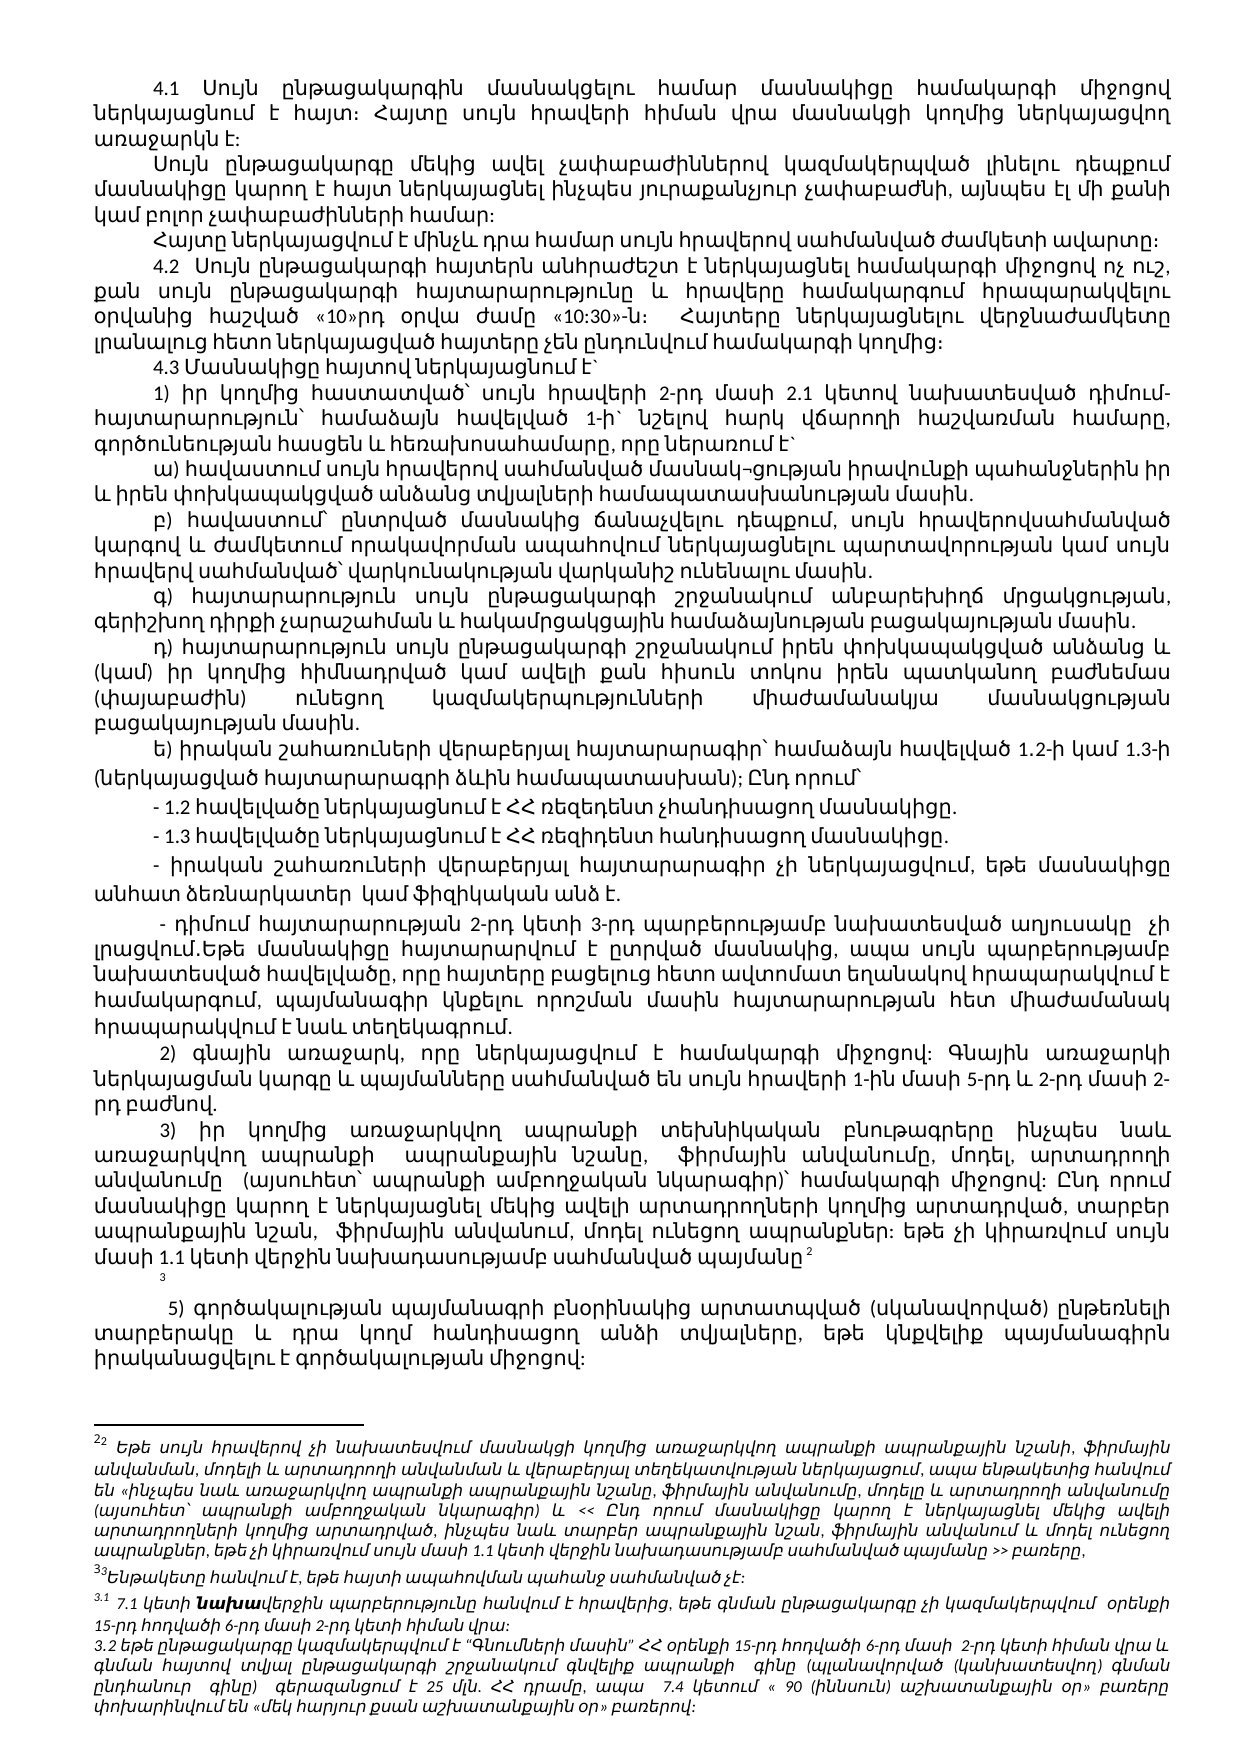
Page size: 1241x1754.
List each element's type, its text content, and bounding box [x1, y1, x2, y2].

text 3 [94, 1269, 1171, 1295]
text գ) հայտարարություն սույն ընթացակարգի շրջանակում անբարեխիղճ մրցակցության, գերիշխող դիրքի չարաշահման և հակամրցակցային համաձայնության բացակայության մասին. [94, 583, 1171, 634]
text 4.2 Սույն ընթացակարգի հայտերն անհրաժեշտ է ներկայացնել համակարգի միջոցով ոչ ուշ, քան սույն ընթացակարգի հայտարարությունը և հրավերը համակարգում հրապարակվելու օրվանից հաշված «10»րդ օրվա ժամը «10:30»-ն։ Հայտերը ներկայացնելու վերջնաժամկետը լրանալուց հետո ներկայացված հայտերը չեն ընդունվում համակարգի կողմից։ [94, 253, 1171, 354]
text Հայտը ներկայացվում է մինչև դրա համար սույն հրավերով սահմանված ժամկետի ավարտը։ [94, 227, 1171, 253]
text 4.1 Սույն ընթացակարգին մասնակցելու համար մասնակիցը համակարգի միջոցով ներկայացնում է հայտ։ Հայտը սույն հրավերի հիման վրա մասնակցի կողմից ներկայացվող առաջարկն է: [94, 75, 1171, 151]
text - 1.2 հավելվածը ներկայացնում է ՀՀ ռեզեդենտ չհանդիսացող մասնակիցը. [94, 794, 1171, 819]
text բ) հավաստում՝ ընտրված մասնակից ճանաչվելու դեպքում, սույն հրավերովսահմանված կարգով և ժամկետում որակավորման ապահովում ներկայացնելու պարտավորության կամ սույն հրավերվ սահմանված՝ վարկունակության վարկանիշ ունենալու մասին. [94, 507, 1171, 583]
text - դիմում հայտարարության 2-րդ կետի 3-րդ պարբերությամբ նախատեսված աղյուսակը չի լրացվում․Եթե մասնակիցը հայտարարվում է ըտրված մասնակից, ապա սույն պարբերությամբ նախատեսված հավելվածը, որը հայտերը բացելուց հետո ավտոմատ եղանակով հրապարակվում է համակարգում, պայմանագիր կնքելու որոշման մասին հայտարարության հետ միաժամանակ հրապարակվում է նաև տեղեկագրում. [94, 911, 1171, 1041]
text - իրական շահառուների վերաբերյալ հայտարարագիր չի ներկայացվում, եթե մասնակիցը անհատ ձեռնարկատեր կամ ֆիզիկական անձ է. [94, 852, 1171, 907]
text - 1.3 հավելվածը ներկայացնում է ՀՀ ռեզիդենտ հանդիսացող մասնակիցը. [94, 823, 1171, 849]
text դ) հայտարարություն սույն ընթացակարգի շրջանակում իրեն փոխկապակցված անձանց և (կամ) իր կողմից հիմնադրված կամ ավելի քան հիսուն տոկոս իրեն պատկանող բաժնեմաս (փայաբաժին) ունեցող կազմակերպությունների միաժամանակյա մասնակցության բացակայության մասին. [94, 634, 1171, 736]
text ե) իրական շահառուների վերաբերյալ հայտարարագիր՝ համաձայն հավելված 1․2-ի կամ 1.3-ի (ներկայացված հայտարարագրի ձևին համապատասխան); Ընդ որում՝ [94, 736, 1171, 790]
text 3) իր կողմից առաջարկվող ապրանքի տեխնիկական բնութագրերը ինչպես նաև առաջարկվող ապրանքի ապրանքային նշանը, ֆիրմային անվանումը, մոդել, արտադրողի անվանումը (այսուհետ՝ ապրանքի ամբողջական նկարագիր)՝ համակարգի միջոցով: Ընդ որում մասնակիցը կարող է ներկայացնել մեկից ավելի արտադրողների կողմից արտադրված, տարբեր ապրանքային նշան, ֆիրմային անվանում, մոդել ունեցող ապրանքներ: եթե չի կիրառվում սույն մասի 1.1 կետի վերջին նախադասությամբ սահմանված պայմանը 2 [94, 1117, 1171, 1269]
text 1) իր կողմից հաստատված՝ սույն հրավերի 2-րդ մասի 2.1 կետով նախատեսված դիմում-հայտարարություն՝ համաձայն հավելված 1-ի` նշելով հարկ վճարողի հաշվառման համարը, գործունեության հասցեն և հեռախոսահամարը, որը ներառում է` [94, 380, 1171, 456]
text 5) գործակալության պայմանագրի բնօրինակից արտատպված (սկանավորված) ընթեռնելի տարբերակը և դրա կողմ հանդիսացող անձի տվյալները, եթե կնքվելիք պայմանագիրն իրականացվելու է գործակալության միջոցով: [94, 1295, 1171, 1371]
text ա) հավաստում սույն հրավերով սահմանված մասնակ¬ցության իրավունքի պահանջներին իր և իրեն փոխկապակցված անձանց տվյալների համապատասխանության մասին. [94, 456, 1171, 507]
text 2) գնային առաջարկ, որը ներկայացվում է համակարգի միջոցով: Գնային առաջարկի ներկայացման կարգը և պայմանները սահմանված են սույն հրավերի 1-ին մասի 5-րդ և 2-րդ մասի 2-րդ բաժնով. [94, 1041, 1171, 1117]
text Սույն ընթացակարգը մեկից ավել չափաբաժիններով կազմակերպված լինելու դեպքում մասնակիցը կարող է հայտ ներկայացնել ինչպես յուրաքանչյուր չափաբաժնի, այնպես էլ մի քանի կամ բոլոր չափաբաժինների համար: [94, 151, 1171, 227]
text 4.3 Մասնակիցը հայտով ներկայացնում է` [94, 354, 1171, 380]
